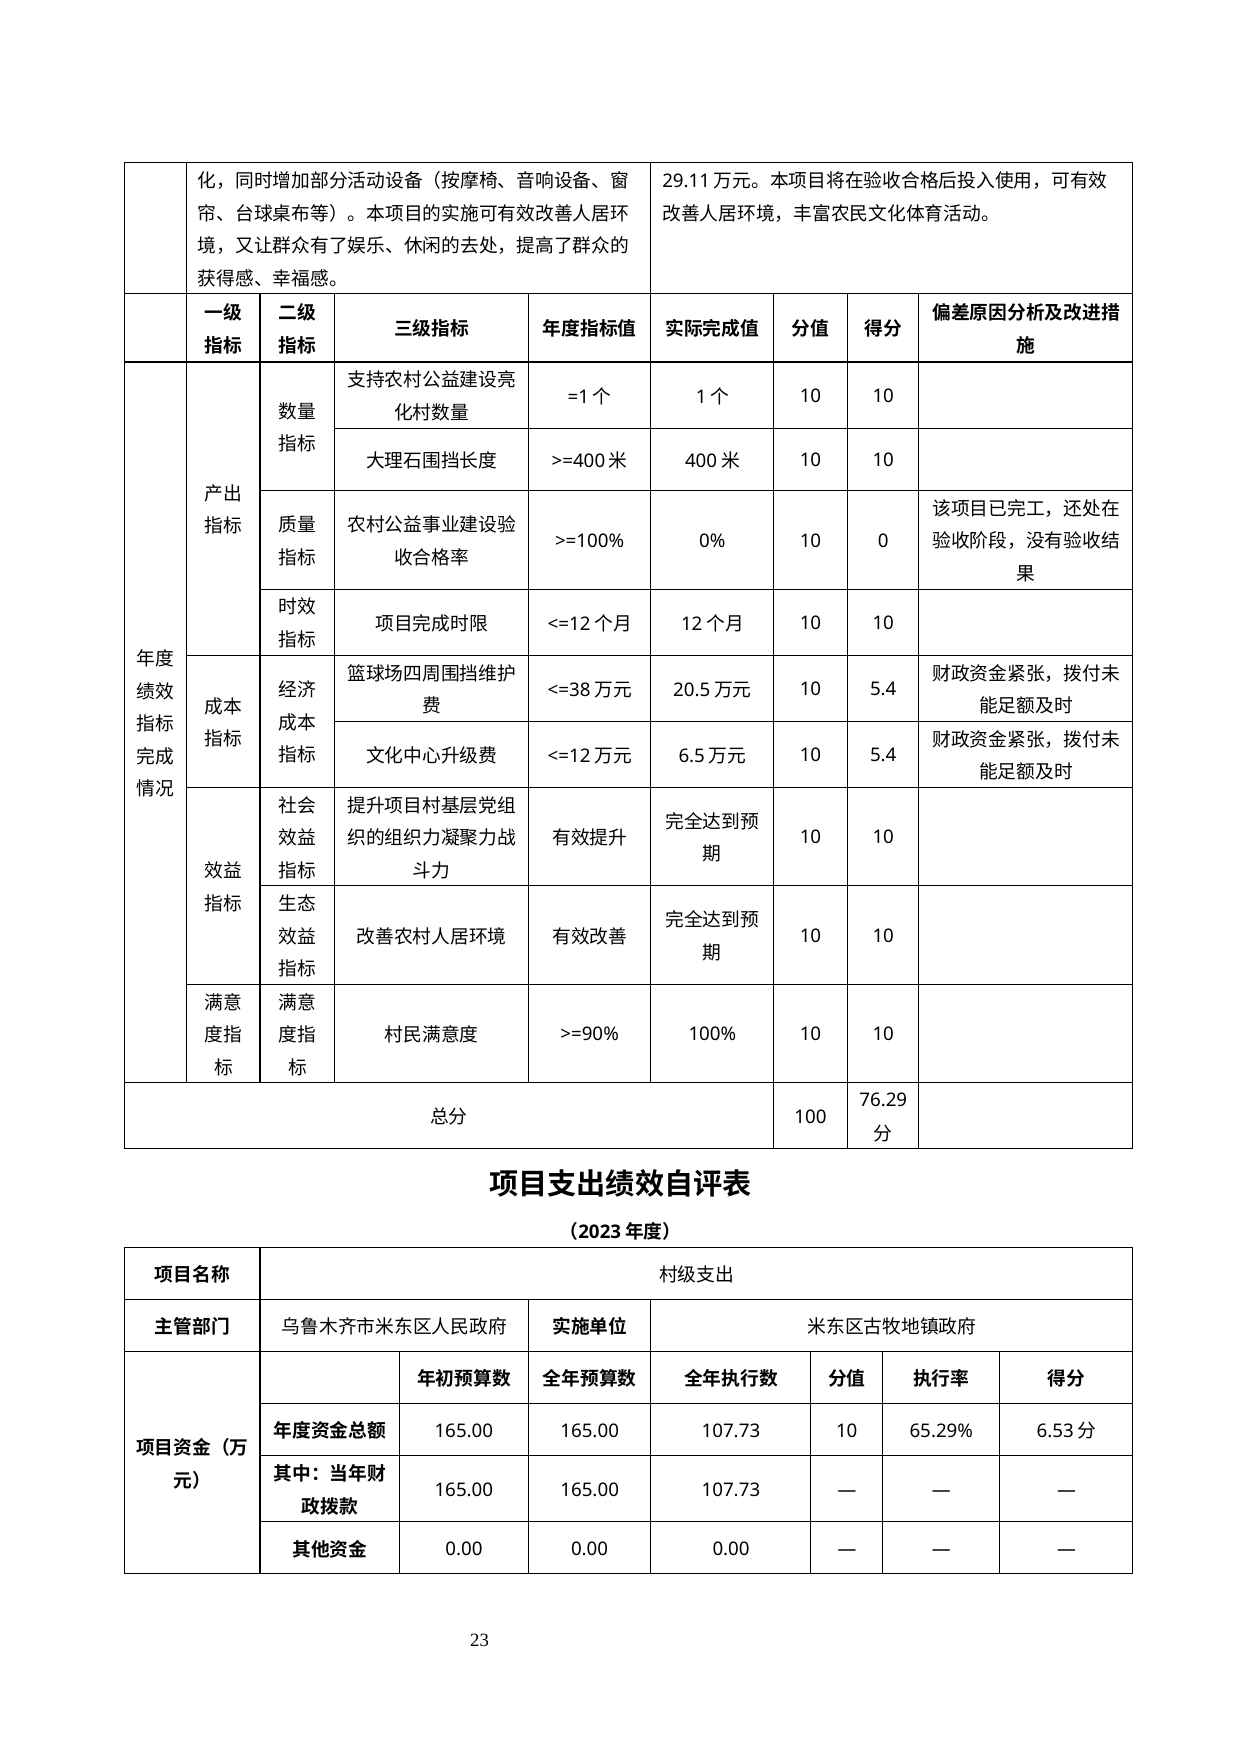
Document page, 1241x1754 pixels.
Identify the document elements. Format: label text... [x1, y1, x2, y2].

table_cell 0.00 [529, 1522, 650, 1573]
table_cell 10 [811, 1404, 882, 1455]
table_cell 6.53分 [1000, 1404, 1132, 1455]
table_cell 5.4 [848, 656, 918, 721]
table_cell [919, 788, 1132, 885]
table_cell 主管部门 [125, 1300, 259, 1351]
table_cell 一级指标 [187, 294, 259, 361]
table_cell 1个 [651, 363, 773, 427]
table_cell 项目资金（万元） [125, 1352, 259, 1573]
table_cell 乌鲁木齐市米东区人民政府 [261, 1300, 528, 1351]
table_cell <=12个月 [529, 590, 650, 654]
table_cell [919, 363, 1132, 427]
table_cell 大理石围挡长度 [335, 429, 528, 490]
table_cell 165.00 [529, 1456, 650, 1521]
table_cell 分值 [811, 1352, 882, 1403]
table_cell [919, 985, 1132, 1082]
table_cell — [883, 1456, 999, 1521]
table_cell 10 [774, 491, 847, 588]
table_cell 65.29% [883, 1404, 999, 1455]
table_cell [187, 163, 650, 293]
table_cell 满意度指标 [261, 985, 334, 1082]
table_cell 0% [651, 491, 773, 588]
table_cell 数量指标 [261, 363, 334, 490]
table_cell =1个 [529, 363, 650, 427]
table_cell 10 [774, 985, 847, 1082]
table_cell 年度指标值 [529, 294, 650, 361]
table_cell 全年执行数 [651, 1352, 810, 1403]
table_cell [125, 294, 186, 361]
table_cell 12个月 [651, 590, 773, 654]
table_cell 76.29分 [848, 1083, 918, 1148]
table_cell 时效指标 [261, 590, 334, 654]
table_cell 完全达到预期 [651, 886, 773, 984]
table_cell 165.00 [529, 1404, 650, 1455]
table_cell 100% [651, 985, 773, 1082]
table_cell 10 [774, 788, 847, 885]
table_cell 分值 [774, 294, 847, 361]
table_cell 其中：当年财政拨款 [261, 1456, 399, 1521]
table_cell 5.4 [848, 722, 918, 787]
table_cell 其他资金 [261, 1522, 399, 1573]
table_cell 实际完成值 [651, 294, 773, 361]
table_cell 效益指标 [187, 788, 259, 984]
table_cell 经济成本指标 [261, 656, 334, 787]
table_cell 得分 [848, 294, 918, 361]
table_cell 0.00 [651, 1522, 810, 1573]
table_cell — [1000, 1456, 1132, 1521]
table_cell 6.5万元 [651, 722, 773, 787]
table_cell 执行率 [883, 1352, 999, 1403]
table_cell 该项目已完工，还处在验收阶段，没有验收结果 [919, 491, 1132, 588]
table_cell 财政资金紧张，拨付未能足额及时 [919, 722, 1132, 787]
table_cell 支持农村公益建设亮化村数量 [335, 363, 528, 427]
table_cell 10 [848, 590, 918, 654]
table_cell 成本指标 [187, 656, 259, 787]
table_cell 107.73 [651, 1404, 810, 1455]
table_cell 村民满意度 [335, 985, 528, 1082]
table_cell 年初预算数 [400, 1352, 528, 1403]
table_cell 实施单位 [529, 1300, 650, 1351]
table_cell 107.73 [651, 1456, 810, 1521]
table_cell <=38万元 [529, 656, 650, 721]
table_cell 完全达到预期 [651, 788, 773, 885]
table_cell 10 [774, 656, 847, 721]
table_cell 有效改善 [529, 886, 650, 984]
table_cell 10 [848, 886, 918, 984]
table_cell 20.5万元 [651, 656, 773, 721]
table_cell 提升项目村基层党组织的组织力凝聚力战斗力 [335, 788, 528, 885]
table_cell >=100% [529, 491, 650, 588]
table_cell 产出指标 [187, 363, 259, 654]
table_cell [651, 163, 1132, 293]
table_cell 400米 [651, 429, 773, 490]
table_cell [919, 429, 1132, 490]
table_cell 10 [848, 985, 918, 1082]
table_cell 10 [848, 429, 918, 490]
table_header 项目名称 [125, 1248, 259, 1299]
table_cell 得分 [1000, 1352, 1132, 1403]
table_cell <=12万元 [529, 722, 650, 787]
table_cell 偏差原因分析及改进措施 [919, 294, 1132, 361]
table_cell [919, 1083, 1132, 1148]
table_cell 质量指标 [261, 491, 334, 588]
table_cell 10 [774, 886, 847, 984]
table_cell 米东区古牧地镇政府 [651, 1300, 1132, 1351]
table_cell 文化中心升级费 [335, 722, 528, 787]
table_cell [261, 1352, 399, 1403]
table_cell 10 [774, 429, 847, 490]
table_cell 社会效益指标 [261, 788, 334, 885]
table_cell 改善农村人居环境 [335, 886, 528, 984]
table_header 村级支出 [261, 1248, 1132, 1299]
table_cell — [811, 1522, 882, 1573]
table_cell 三级指标 [335, 294, 528, 361]
table_cell 10 [774, 590, 847, 654]
table_cell >=90% [529, 985, 650, 1082]
table_cell 篮球场四周围挡维护费 [335, 656, 528, 721]
table_cell — [811, 1456, 882, 1521]
table_cell 农村公益事业建设验收合格率 [335, 491, 528, 588]
table_cell 全年预算数 [529, 1352, 650, 1403]
table_cell 100 [774, 1083, 847, 1148]
table_cell 总分 [125, 1083, 773, 1148]
text 项目支出绩效自评表 [187, 1149, 1053, 1214]
table_cell 满意度指标 [187, 985, 259, 1082]
table_cell 10 [774, 722, 847, 787]
table_cell 10 [848, 788, 918, 885]
table_cell 10 [848, 363, 918, 427]
table_cell 有效提升 [529, 788, 650, 885]
table_cell 年度资金总额 [261, 1404, 399, 1455]
table_cell 生态效益指标 [261, 886, 334, 984]
table_cell 0.00 [400, 1522, 528, 1573]
table_cell 年度绩效指标完成情况 [125, 363, 186, 1082]
table_cell 0 [848, 491, 918, 588]
table_cell 10 [774, 363, 847, 427]
table_cell >=400米 [529, 429, 650, 490]
table_cell — [1000, 1522, 1132, 1573]
table_cell 二级指标 [261, 294, 334, 361]
table_cell 165.00 [400, 1404, 528, 1455]
table_cell 财政资金紧张，拨付未能足额及时 [919, 656, 1132, 721]
table_cell — [883, 1522, 999, 1573]
table_cell 165.00 [400, 1456, 528, 1521]
table_cell [919, 590, 1132, 654]
text （2023年度） [187, 1214, 1053, 1247]
table_cell [919, 886, 1132, 984]
table_cell 项目完成时限 [335, 590, 528, 654]
